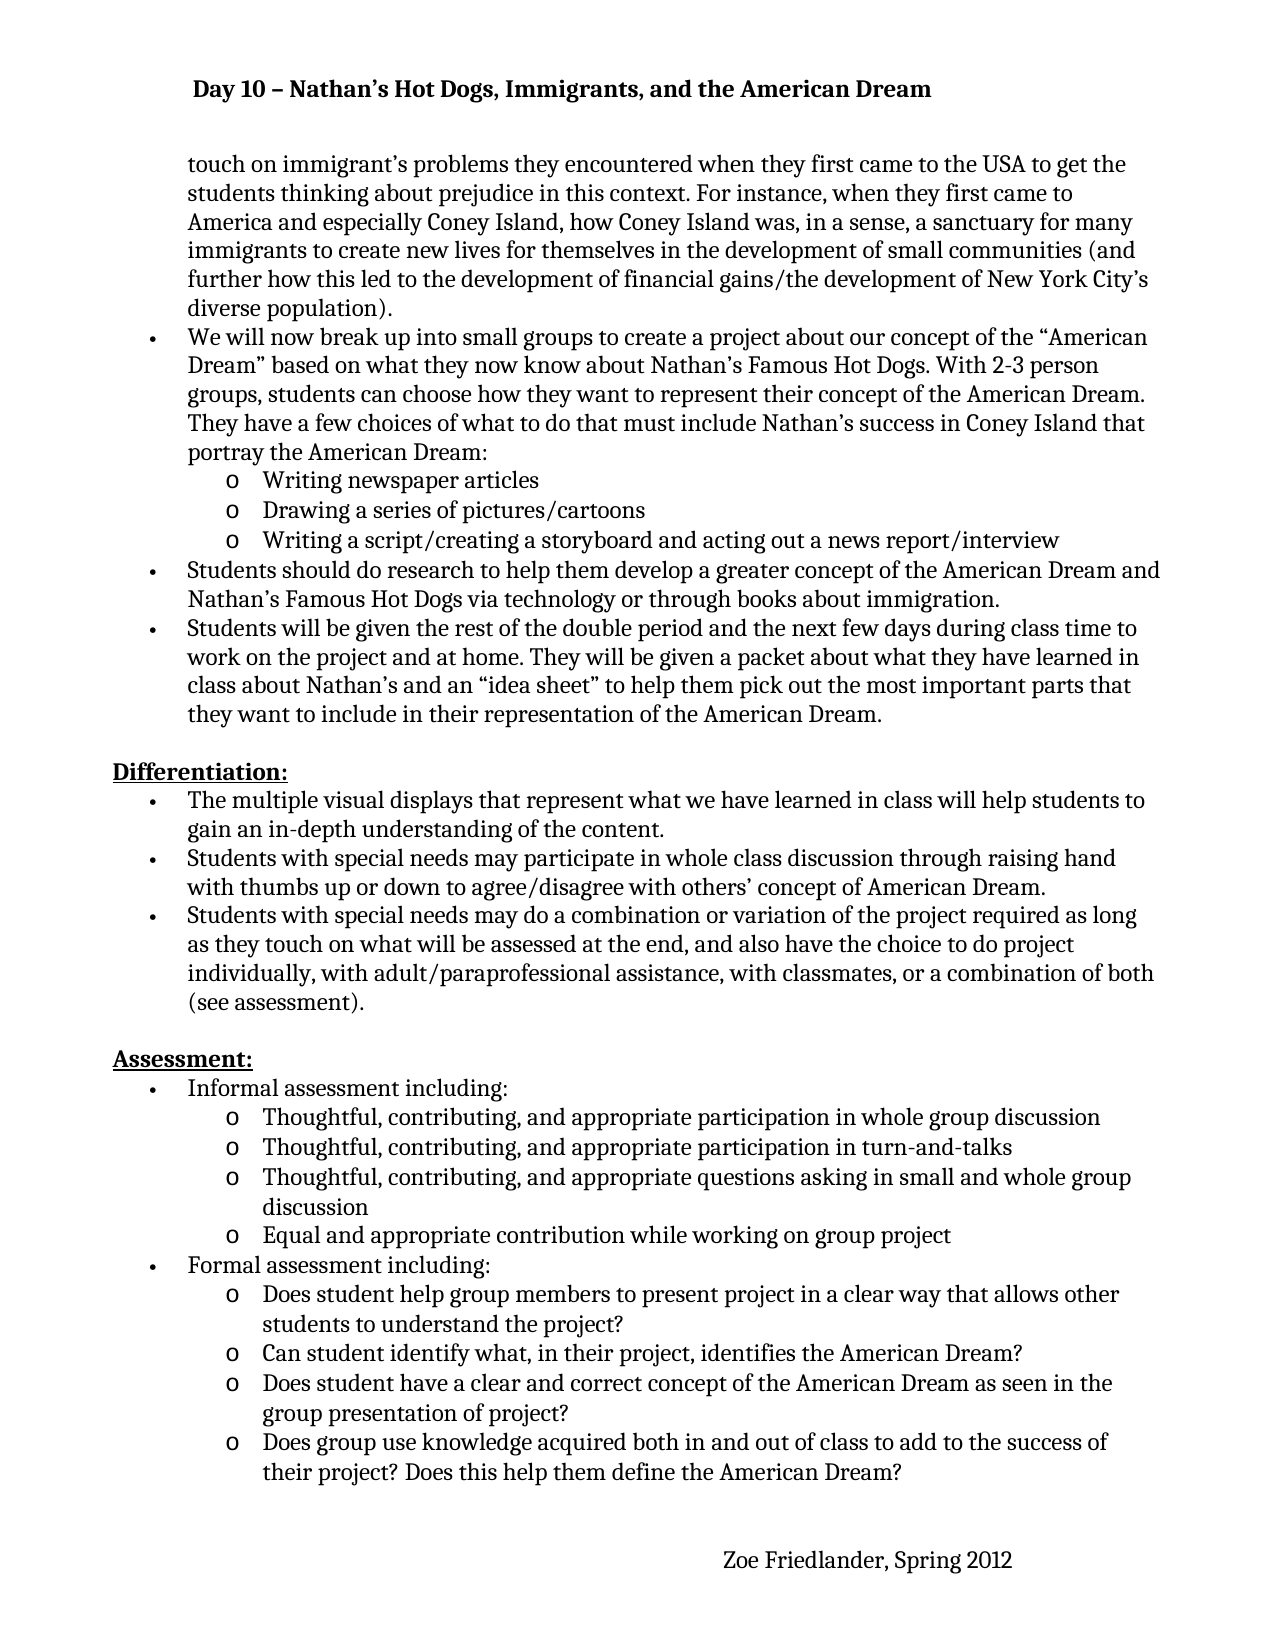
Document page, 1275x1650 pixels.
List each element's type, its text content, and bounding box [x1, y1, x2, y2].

list Does student have a clear and correct concept of the American Dream as seen in the group presentation of project? [225, 1369, 1162, 1427]
list The multiple visual displays that represent what we have learned in class will help students to gain an in-depth understanding of the content. [150, 786, 1162, 844]
text Differentiation: [112, 757, 1162, 786]
list Equal and appropriate contribution while working on group project [225, 1221, 1162, 1251]
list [150, 150, 1162, 322]
list Can student identify what, in their project, identifies the American Dream? [225, 1339, 1162, 1369]
list Students should do research to help them develop a greater concept of the American Dream and Nathan’s Famous Hot Dogs via technology or through books about immigration. [150, 556, 1162, 614]
list Writing a script/creating a storyboard and acting out a news report/interview [225, 526, 1162, 556]
list Thoughtful, contributing, and appropriate participation in whole group discussion [225, 1102, 1162, 1132]
list Does student help group members to present project in a clear way that allows other students to understand the project? [225, 1280, 1162, 1339]
list Thoughtful, contributing, and appropriate participation in turn-and-talks [225, 1132, 1162, 1162]
text Assessment: [112, 1045, 1162, 1074]
list Drawing a series of pictures/cartoons [225, 496, 1162, 526]
list We will now break up into small groups to create a project about our concept of the “American Dream” based on what they now know about Nathan’s Famous Hot Dogs. With 2-3 person groups, students can choose how they want to represent their concept of the American Dream. They have a few choices of what to do that must include Nathan’s success in Coney Island that portray the American Dream: [150, 322, 1162, 466]
list Formal assessment including: [150, 1251, 1162, 1280]
list Students will be given the rest of the double period and the next few days during class time to work on the project and at home. They will be given a packet about what they have learned in class about Nathan’s and an “idea sheet” to help them pick out the most important parts that they want to include in their representation of the American Dream. [150, 614, 1162, 729]
list Students with special needs may participate in whole class discussion through raising hand with thumbs up or down to agree/disagree with others’ concept of American Dream. [150, 844, 1162, 901]
list Informal assessment including: [150, 1074, 1162, 1102]
list Does group use knowledge acquired both in and out of class to add to the success of their project? Does this help them define the American Dream? [225, 1427, 1162, 1486]
list Writing newspaper articles [225, 466, 1162, 496]
list Thoughtful, contributing, and appropriate questions asking in small and whole group discussion [225, 1162, 1162, 1221]
list Students with special needs may do a combination or variation of the project required as long as they touch on what will be assessed at the end, and also have the choice to do project individually, with adult/paraprofessional assistance, with classmates, or a combination of both (see assessment). [150, 901, 1162, 1016]
